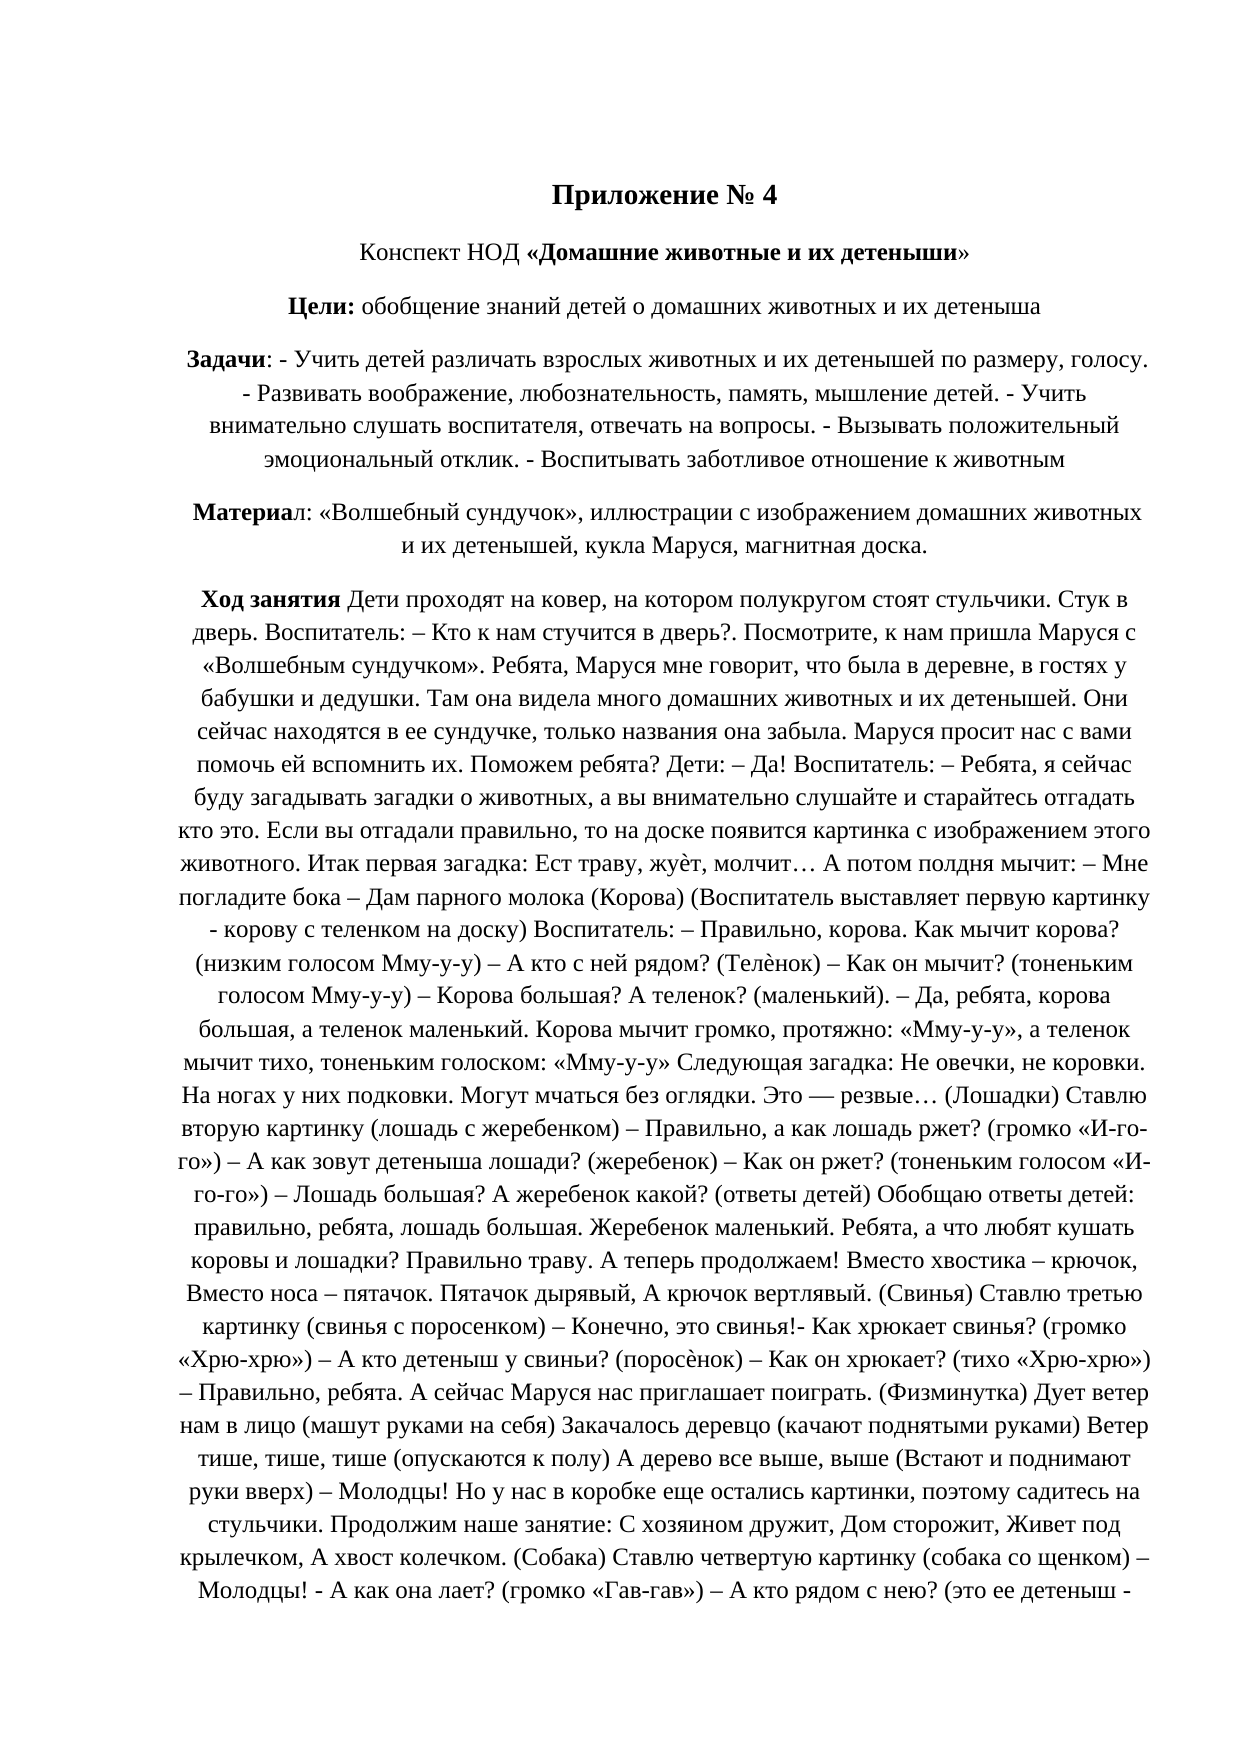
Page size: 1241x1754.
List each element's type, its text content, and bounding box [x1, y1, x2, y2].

text Материал: «Волшебный сундучок», иллюстрации с изображением домашних животных и их детенышей, кукла Маруся, магнитная доска. [177, 497, 1152, 559]
text Цели: обобщение знаний детей о домашних животных и их детеныша [177, 291, 1152, 319]
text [177, 584, 1152, 1604]
text Конспект НОД «Домашние животные и их детеныши» [177, 237, 1152, 266]
text Приложение № 4 [177, 177, 1152, 211]
text Задачи: - Учить детей различать взрослых животных и их детенышей по размеру, голосу. - Развивать воображение, любознательность, память, мышление детей. - Учить внимательно слушать воспитателя, отвечать на вопросы. - Вызывать положительный эмоциональный отклик. - Воспитывать заботливое отношение к животным [177, 344, 1152, 472]
